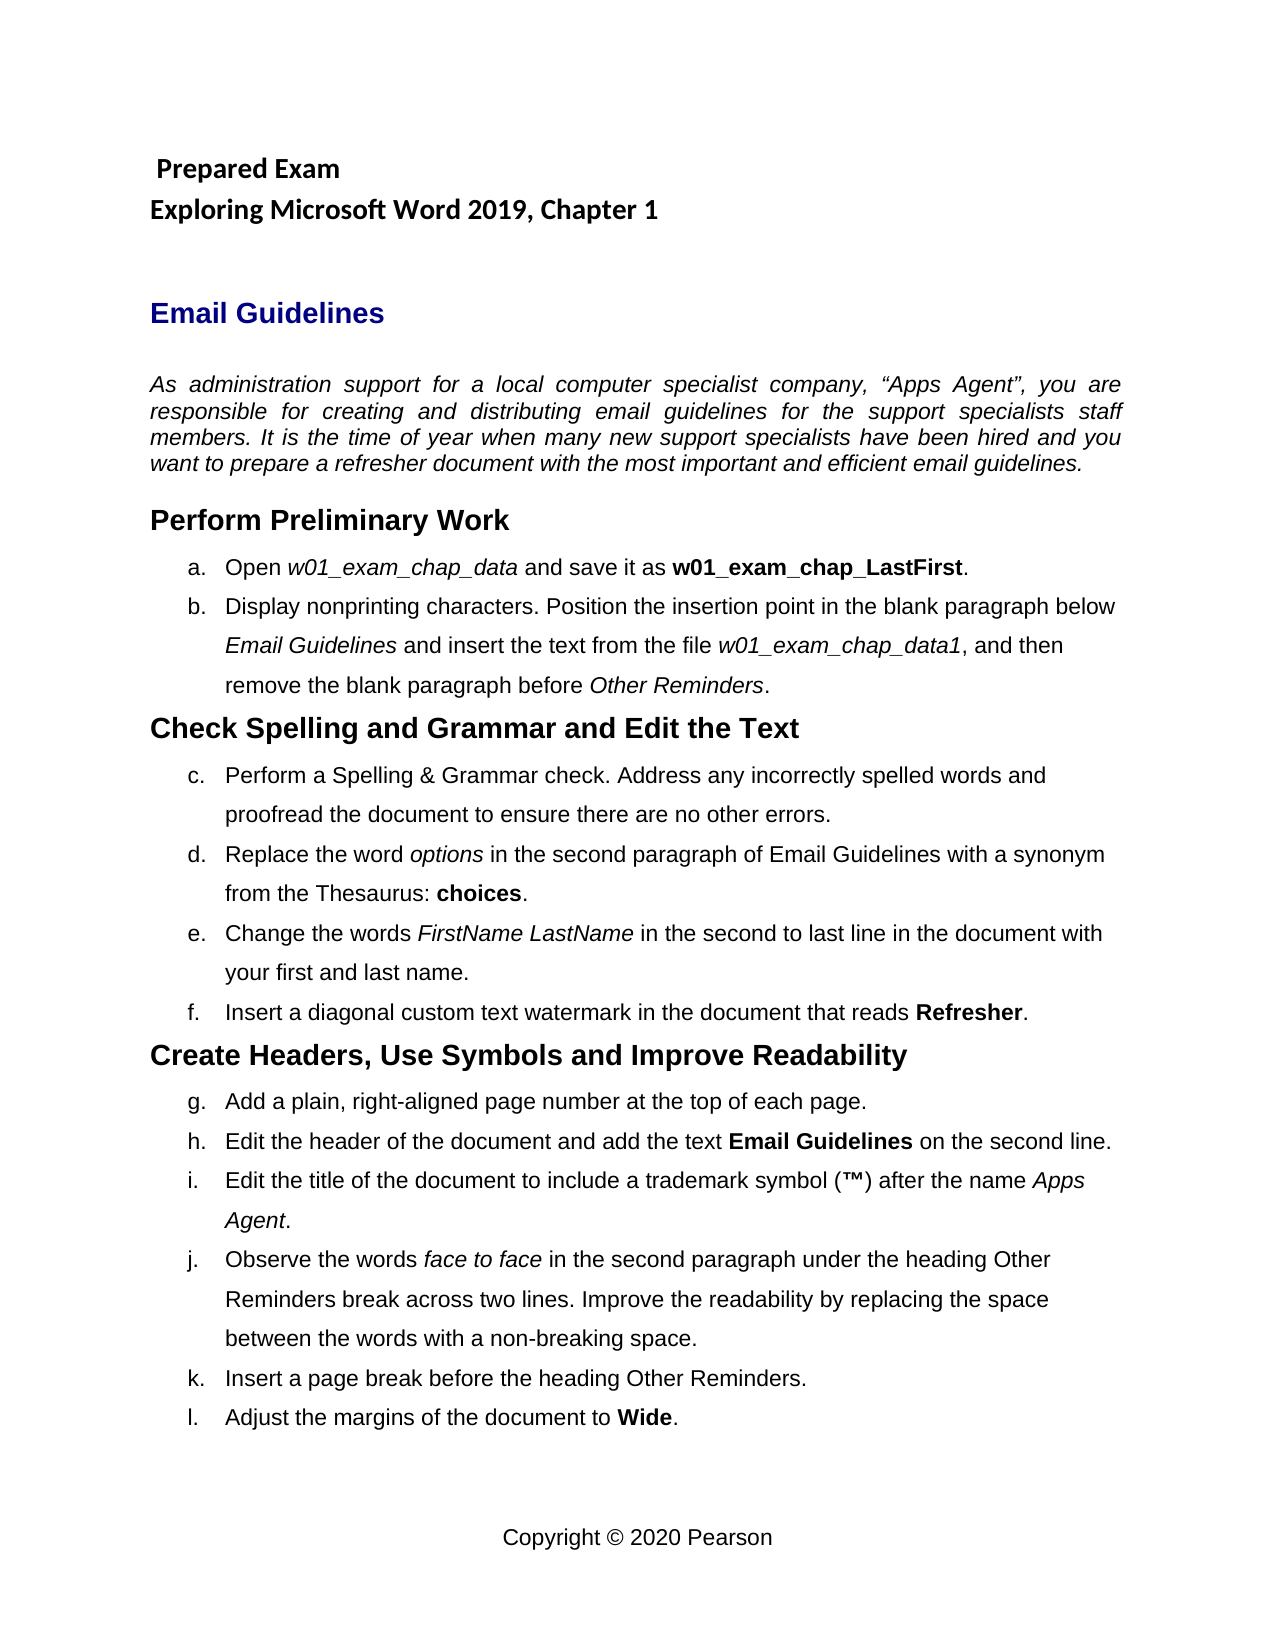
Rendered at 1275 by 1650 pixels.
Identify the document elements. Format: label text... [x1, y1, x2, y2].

subtitle Prepared Exam Exploring Microsoft Word 2019, Chapter 1 [150, 150, 1125, 227]
list Edit the title of the document to include a trademark symbol (™) after the name Apps Agent. [187, 1167, 1125, 1233]
list Add a plain, right-aligned page number at the top of each page. [187, 1088, 1125, 1115]
text As administration support for a local computer specialist company, “Apps Agent”, you are responsible for creating and distributing email guidelines for the support specialists staff members. It is the time of year when many new support specialists have been hired and you want to prepare a refresher document with the most important and efficient email guidelines. [150, 371, 1125, 477]
list Insert a diagonal custom text watermark in the document that reads Refresher. [187, 998, 1125, 1025]
text Email Guidelines [150, 297, 1125, 330]
list Observe the words face to face in the second paragraph under the heading Other Reminders break across two lines. Improve the readability by replacing the space between the words with a non-breaking space. [187, 1246, 1125, 1352]
list Replace the word options in the second paragraph of Email Guidelines with a synonym from the Thesaurus: choices. [187, 841, 1125, 906]
list Open w01_exam_chap_data and save it as w01_exam_chap_LastFirst. [187, 553, 1125, 580]
text Check Spelling and Grammar and Edit the Text [150, 711, 1125, 745]
list Change the words FirstName LastName in the second to last line in the document with your first and last name. [187, 919, 1125, 985]
text Perform Preliminary Work [150, 503, 1125, 537]
list Edit the header of the document and add the text Email Guidelines on the second line. [187, 1128, 1125, 1154]
list Display nonprinting characters. Position the insertion point in the blank paragraph below Email Guidelines and insert the text from the file w01_exam_chap_data1, and then remove the blank paragraph before Other Reminders. [187, 593, 1125, 698]
list Perform a Spelling & Grammar check. Address any incorrectly spelled words and proofread the document to ensure there are no other errors. [187, 762, 1125, 827]
text Create Headers, Use Symbols and Improve Readability [150, 1038, 1125, 1072]
list Adjust the margins of the document to Wide. [187, 1404, 1125, 1431]
list Insert a page break before the heading Other Reminders. [187, 1365, 1125, 1391]
